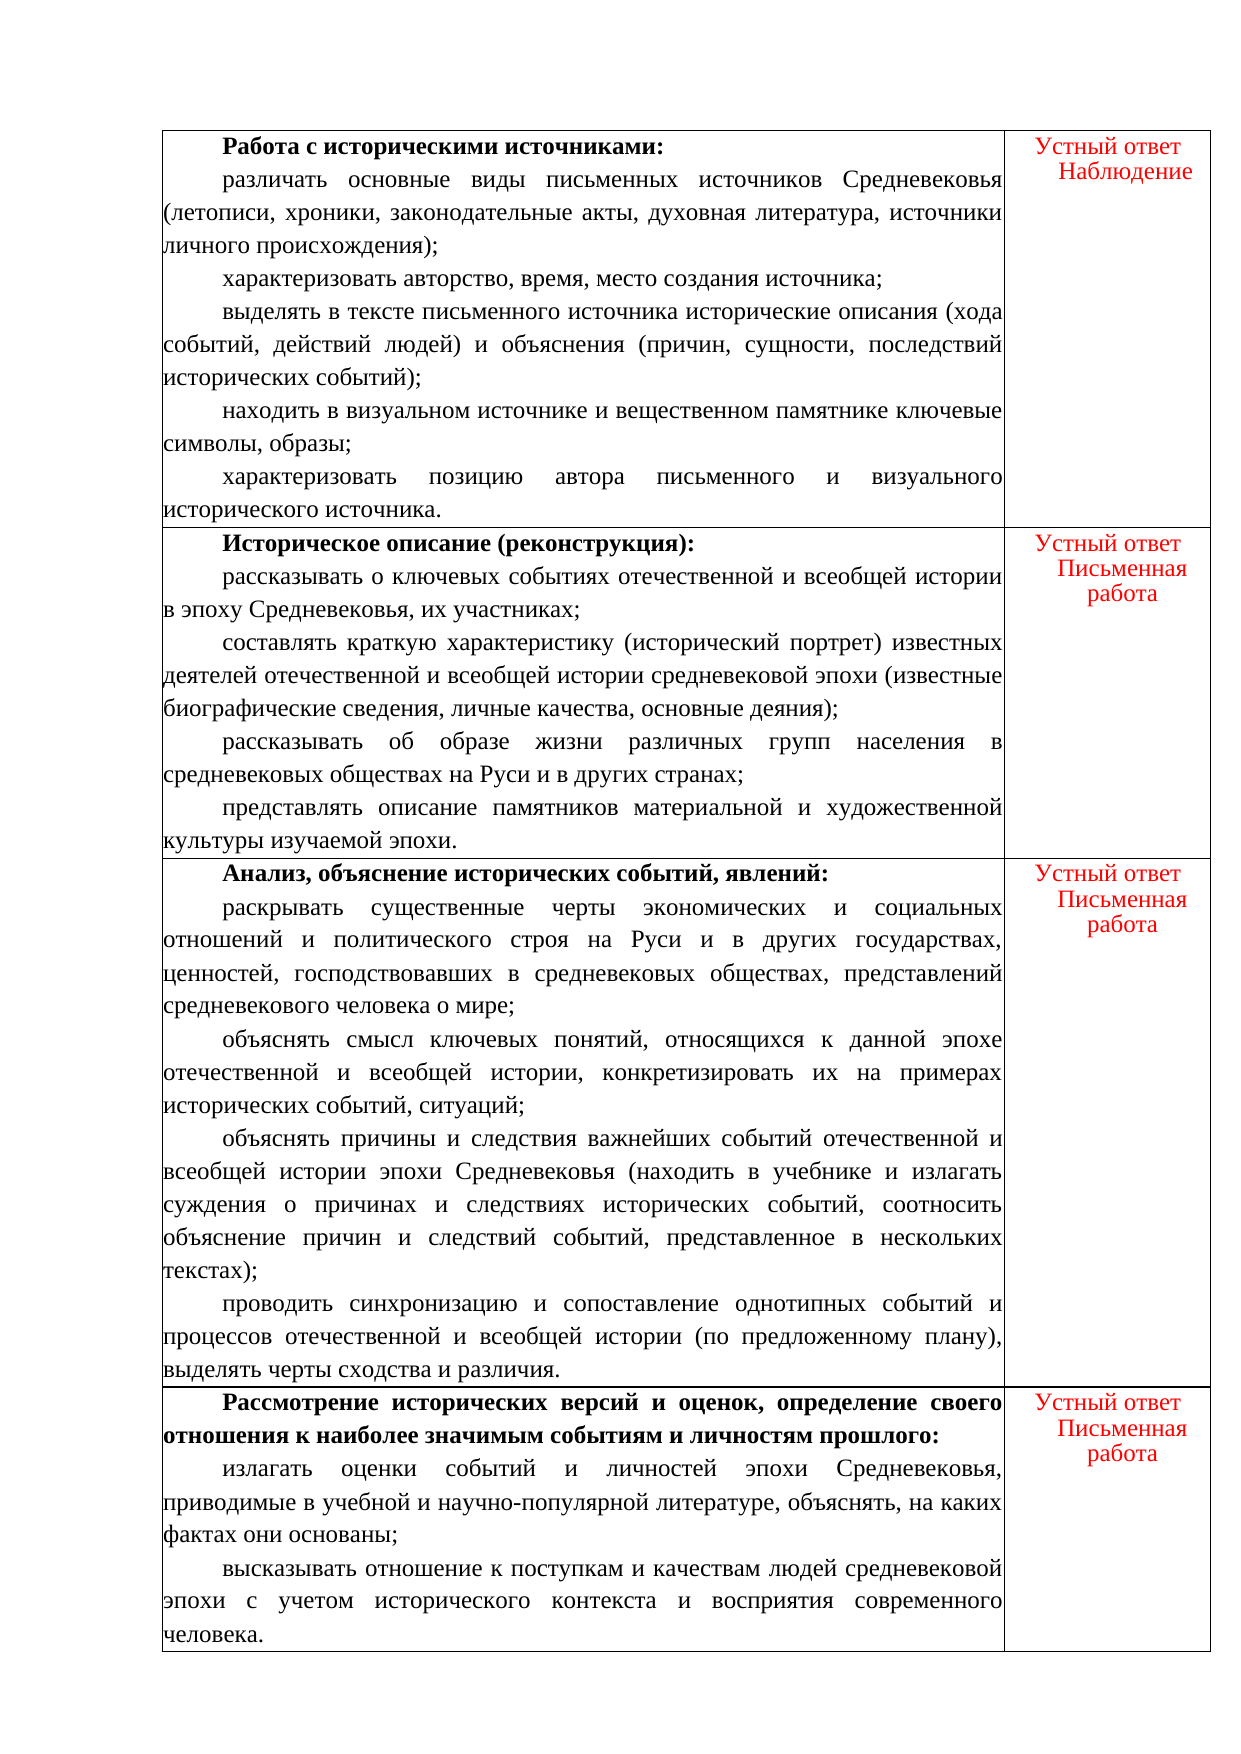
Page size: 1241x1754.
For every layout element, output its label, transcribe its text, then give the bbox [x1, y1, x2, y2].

table_cell Рассмотрение исторических версий и оценок, определение своего отношения к наиболее значимым событиям и личностям прошлого: излагать оценки событий и личностей эпохи Средневековья, приводимые в учебной и научно-популярной литературе, объяснять, на каких фактах они основаны; высказывать отношение к поступкам и качествам людей средневековой эпохи с учетом исторического контекста и восприятия современного человека. [163, 1388, 1004, 1651]
table_cell Устный ответ Письменная работа [1005, 859, 1210, 1386]
table_cell Анализ, объяснение исторических событий, явлений: раскрывать существенные черты экономических и социальных отношений и политического строя на Руси и в других государствах, ценностей, господствовавших в средневековых обществах, представлений средневекового человека о мире; объяснять смысл ключевых понятий, относящихся к данной эпохе отечественной и всеобщей истории, конкретизировать их на примерах исторических событий, ситуаций; объяснять причины и следствия важнейших событий отечественной и всеобщей истории эпохи Средневековья (находить в учебнике и излагать суждения о причинах и следствиях исторических событий, соотносить объяснение причин и следствий событий, представленное в нескольких текстах); проводить синхронизацию и сопоставление однотипных событий и процессов отечественной и всеобщей истории (по предложенному плану), выделять черты сходства и различия. [163, 859, 1004, 1386]
table_cell Работа с историческими источниками: различать основные виды письменных источников Средневековья (летописи, хроники, законодательные акты, духовная литература, источники личного происхождения); характеризовать авторство, время, место создания источника; выделять в тексте письменного источника исторические описания (хода событий, действий людей) и объяснения (причин, сущности, последствий исторических событий); находить в визуальном источнике и вещественном памятнике ключевые символы, образы; характеризовать позицию автора письменного и визуального исторического источника. [163, 131, 1004, 527]
table_cell Устный ответ Наблюдение [1005, 131, 1210, 527]
table_cell Историческое описание (реконструкция): рассказывать о ключевых событиях отечественной и всеобщей истории в эпоху Средневековья, их участниках; составлять краткую характеристику (исторический портрет) известных деятелей отечественной и всеобщей истории средневековой эпохи (известные биографические сведения, личные качества, основные деяния); рассказывать об образе жизни различных групп населения в средневековых обществах на Руси и в других странах; представлять описание памятников материальной и художественной культуры изучаемой эпохи. [163, 528, 1004, 857]
table_cell Устный ответ Письменная работа [1005, 528, 1210, 857]
table_cell Устный ответ Письменная работа [1005, 1388, 1210, 1651]
